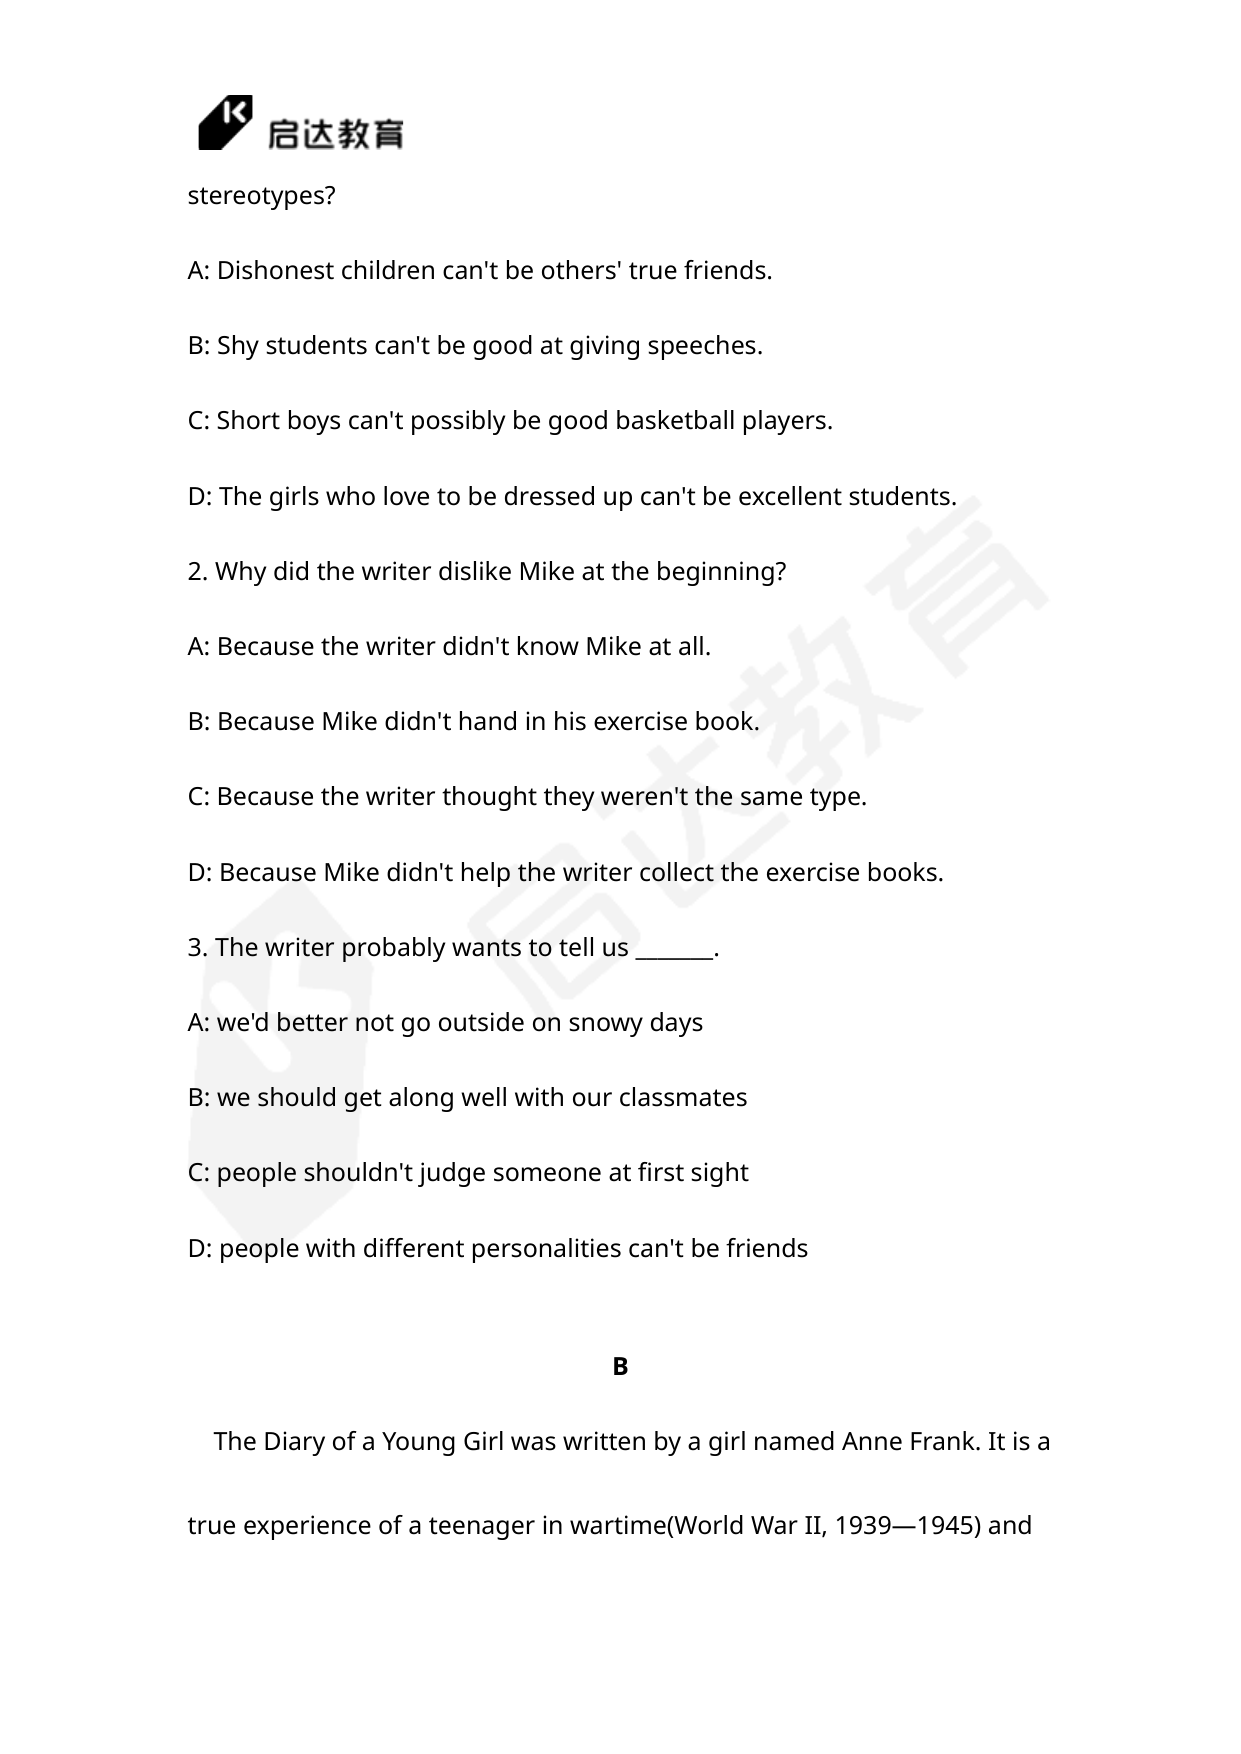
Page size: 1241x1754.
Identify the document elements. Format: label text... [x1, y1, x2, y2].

list A: Because the writer didn't know Mike at all. [187, 613, 1053, 678]
list B [187, 1333, 1053, 1398]
list D: people with different personalities can't be friends [187, 1215, 1053, 1280]
list 2. Why did the writer dislike Mike at the beginning? [187, 538, 1053, 603]
picture [198, 95, 404, 150]
list 3. The writer probably wants to tell us _______. [187, 914, 1053, 979]
list 1. Which of the following is NOT mentioned as typical examples of stereotypes? [187, 162, 1053, 227]
list B: we should get along well with our classmates [187, 1064, 1053, 1129]
list B: Because Mike didn't hand in his exercise book. [187, 688, 1053, 753]
list C: Because the writer thought they weren't the same type. [187, 764, 1053, 829]
list C: people shouldn't judge someone at first sight [187, 1140, 1053, 1205]
list D: The girls who love to be dressed up can't be excellent students. [187, 463, 1053, 528]
list C: Short boys can't possibly be good basketball players. [187, 388, 1053, 453]
list A: Dishonest children can't be others' true friends. [187, 237, 1053, 302]
list D: Because Mike didn't help the writer collect the exercise books. [187, 839, 1053, 904]
list A: we'd better not go outside on snowy days [187, 989, 1053, 1054]
list B: Shy students can't be good at giving speeches. [187, 312, 1053, 377]
